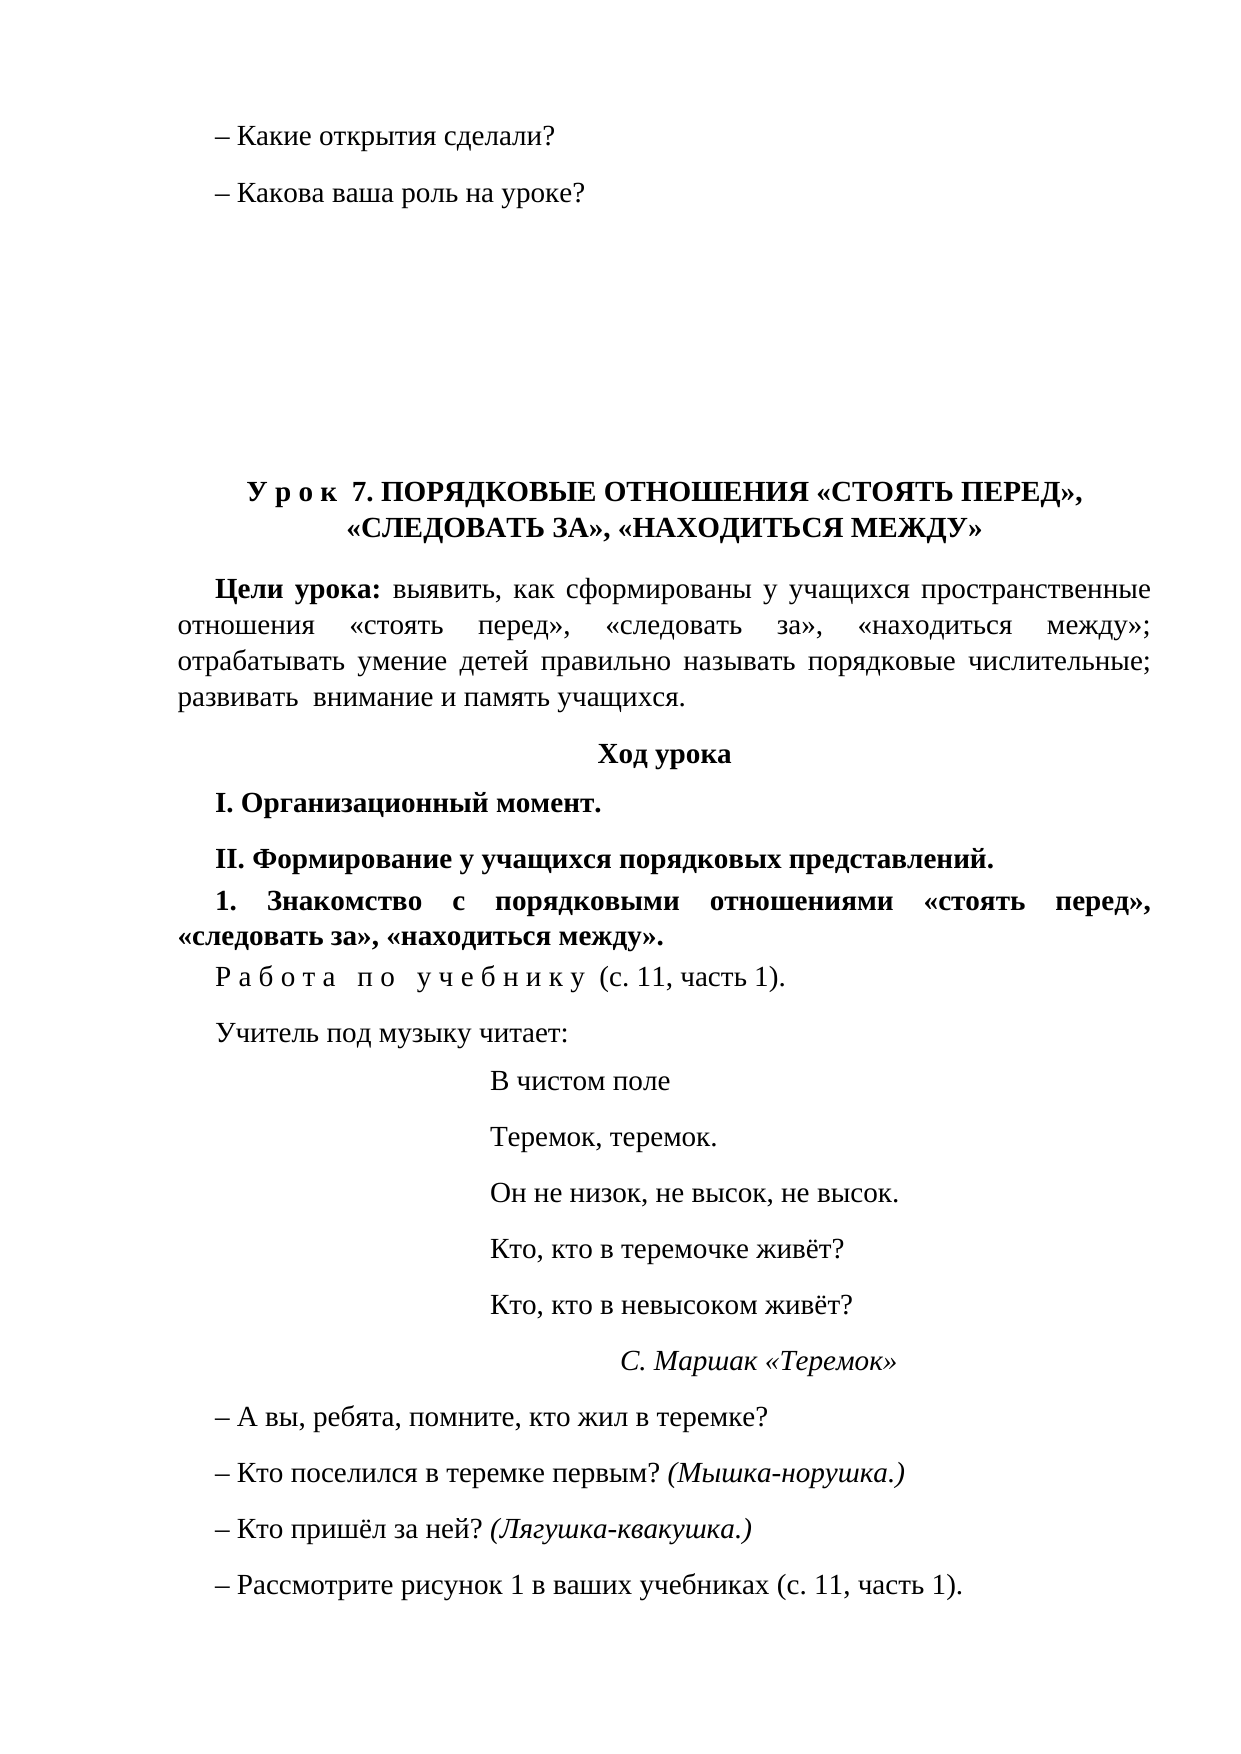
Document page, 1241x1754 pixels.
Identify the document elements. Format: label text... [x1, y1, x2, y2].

text – Какова ваша роль на уроке? [177, 175, 1152, 209]
text Кто, кто в невысоком живёт? [177, 1287, 1152, 1321]
text I. Организационный момент. [177, 785, 1152, 819]
text Учитель под музыку читает: [177, 1015, 1152, 1049]
text 1. Знакомство с порядковыми отношениями «стоять перед», «следовать за», «находиться между». [177, 883, 1152, 951]
text Ход урока [177, 736, 1152, 770]
text Теремок, теремок. [177, 1119, 1152, 1153]
text Цели урока: выявить, как сформированы у учащихся пространственные отношения «стоять перед», «следовать за», «находиться между»; отрабатывать умение детей правильно называть порядковые числительные; развивать внимание и память учащихся. [177, 571, 1152, 713]
text – А вы, ребята, помните, кто жил в теремке? [177, 1399, 1152, 1433]
text II. Формирование у учащихся порядковых представлений. [177, 841, 1152, 875]
text Р а б о т а п о у ч е б н и к у (с. 11, часть 1). [177, 959, 1152, 993]
text – Рассмотрите рисунок 1 в ваших учебниках (с. 11, часть 1). [177, 1567, 1152, 1601]
text – Кто поселился в теремке первым? (Мышка-норушка.) [177, 1455, 1152, 1489]
text Он не низок, не высок, не высок. [177, 1175, 1152, 1209]
text Кто, кто в теремочке живёт? [177, 1231, 1152, 1265]
text – Кто пришёл за ней? (Лягушка-квакушка.) [177, 1511, 1152, 1545]
text В чистом поле [177, 1063, 1152, 1097]
text У р о к 7. ПОРЯДКОВЫЕ ОТНОШЕНИЯ «СТОЯТЬ ПЕРЕД», «СЛЕДОВАТЬ ЗА», «НАХОДИТЬСЯ МЕЖДУ» [177, 474, 1152, 543]
text – Какие открытия сделали? [177, 118, 1152, 152]
text С. Маршак «Теремок» [177, 1343, 1152, 1377]
